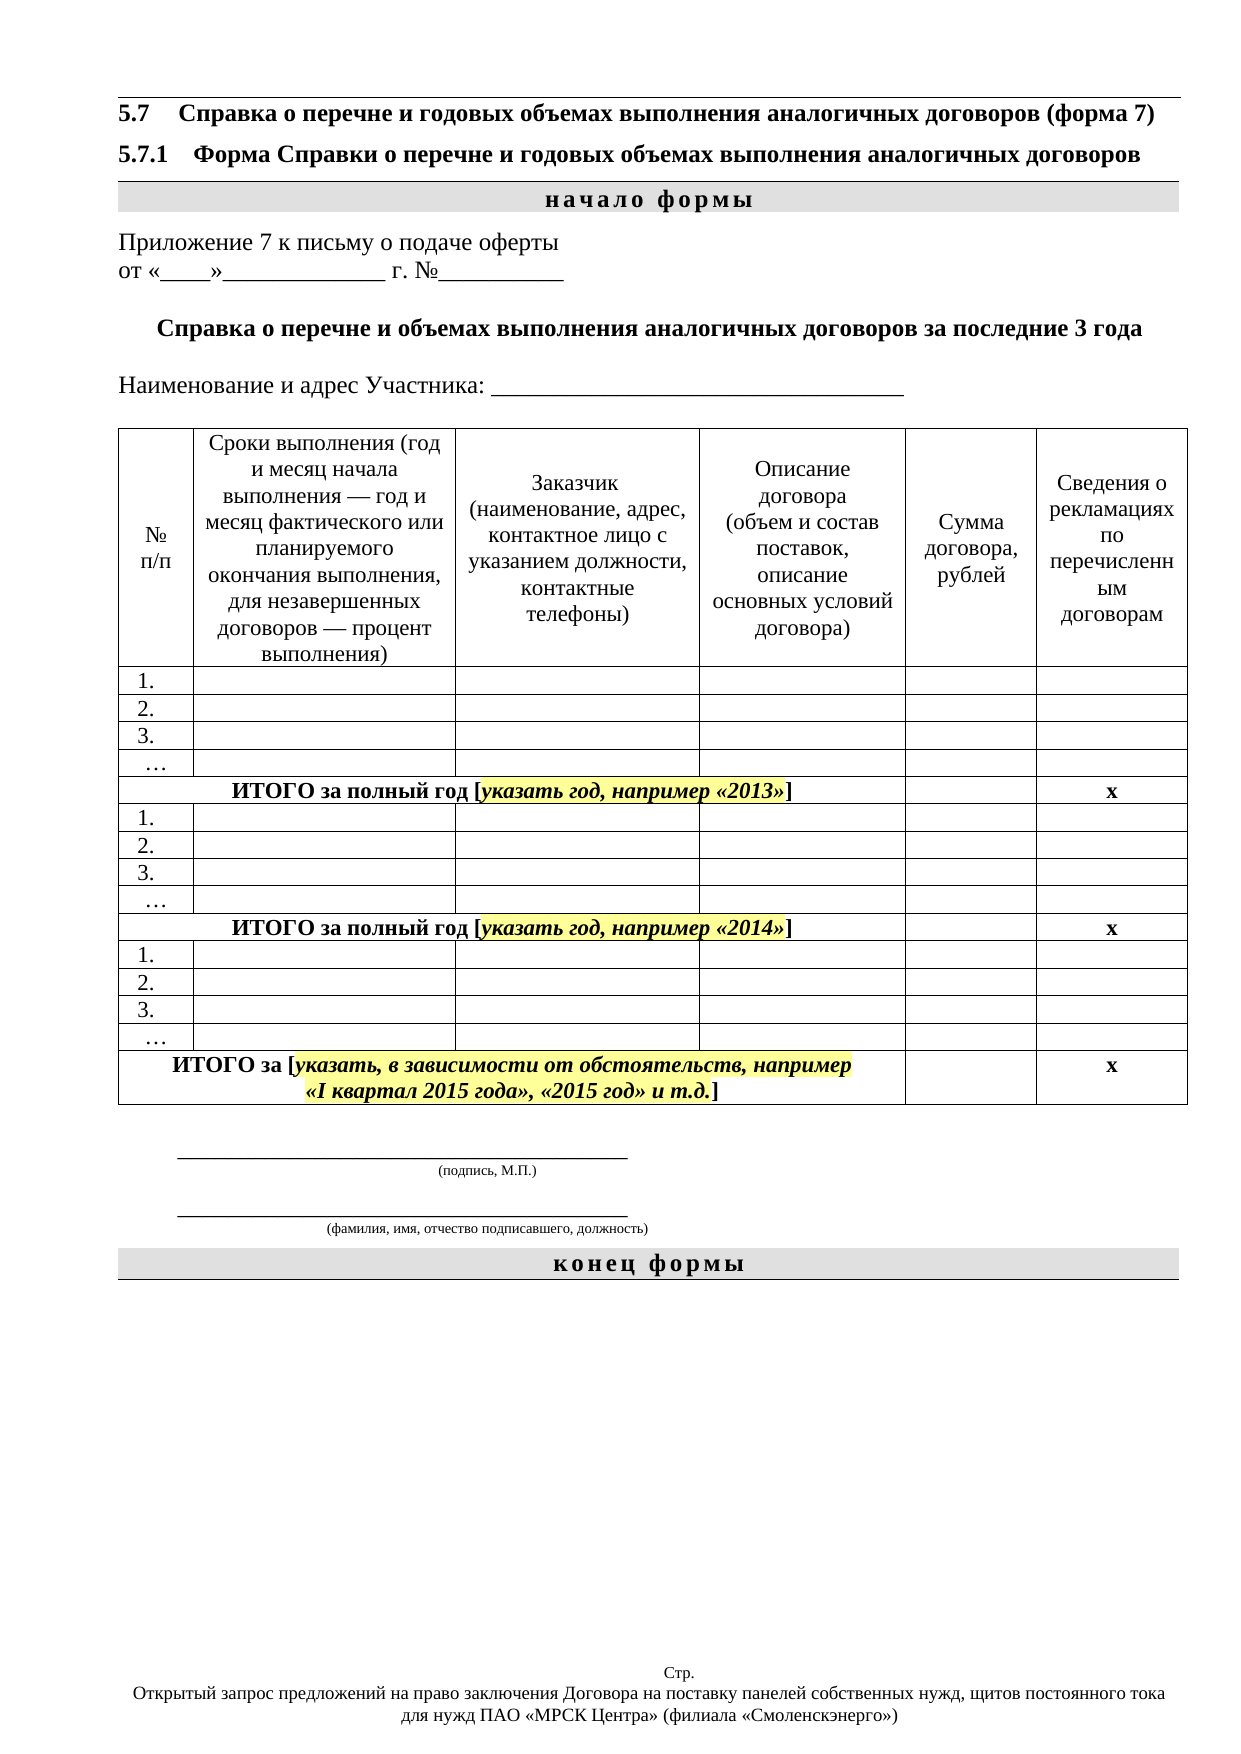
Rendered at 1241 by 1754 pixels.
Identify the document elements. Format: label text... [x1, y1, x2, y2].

table_cell [1037, 832, 1187, 858]
table_cell [194, 859, 455, 885]
table_cell [456, 804, 699, 831]
table_cell [906, 886, 1036, 913]
table_cell [194, 667, 455, 694]
table_header Заказчик (наименование, адрес, контактное лицо с указанием должности, контактные телефоны) [456, 429, 699, 666]
subtitle Справка о перечне и годовых объемах выполнения аналогичных договоров (форма 7) [118, 98, 1181, 127]
table_cell [119, 996, 193, 1022]
table_header Сроки выполнения (год и месяц начала выполнения — год и месяц фактического или планируемого окончания выполнения, для незавершенных договоров — процент выполнения) [194, 429, 455, 666]
table_cell [906, 667, 1036, 694]
table_cell [456, 667, 699, 694]
table_cell ИТОГО за полный год [указать год, например «2014»] [119, 914, 481, 940]
table_cell [456, 886, 699, 913]
table_header Описание договора (объем и состав поставок, описание основных условий договора) [700, 429, 905, 666]
table_cell [119, 859, 193, 885]
table_cell [700, 941, 905, 968]
table_cell [194, 1024, 455, 1050]
table_header № п/п [119, 429, 193, 666]
text ____________________________________ [118, 1191, 1181, 1219]
table_cell [194, 722, 455, 748]
table_cell [1037, 859, 1187, 885]
table_cell [456, 996, 699, 1022]
table_cell [906, 750, 1036, 776]
table_cell ИТОГО за полный год [указать год, например «2013»] [785, 777, 905, 803]
table_cell ИТОГО за [указать, в зависимости от обстоятельств, например «I квартал 2015 года», «2015 год» и т.д.] [119, 1051, 305, 1103]
table_cell [700, 722, 905, 748]
text Приложение 7 к письму о подаче оферты от «____»_____________ г. №__________ [118, 227, 1181, 284]
table_cell х [1037, 1051, 1187, 1103]
text (фамилия, имя, отчество подписавшего, должность) [118, 1219, 797, 1248]
table_cell [456, 695, 699, 721]
table_cell [700, 969, 905, 995]
table_cell [194, 750, 455, 776]
table_cell [700, 804, 905, 831]
table_cell [119, 832, 193, 858]
table_cell [700, 695, 905, 721]
table_cell [700, 750, 905, 776]
table_cell [119, 804, 193, 831]
table_cell [1037, 804, 1187, 831]
table_cell [194, 695, 455, 721]
table_cell [456, 832, 699, 858]
table_cell [1037, 695, 1187, 721]
table_cell [194, 969, 455, 995]
table_cell [906, 996, 1036, 1022]
table_cell [1037, 667, 1187, 694]
table_cell [1037, 886, 1187, 913]
table_cell [456, 941, 699, 968]
table_cell [906, 1024, 1036, 1050]
table_header Сведения о рекламациях по перечисленным договорам [1037, 429, 1187, 666]
table_cell [906, 722, 1036, 748]
table_cell … [119, 750, 193, 776]
table_cell [456, 969, 699, 995]
table_cell [700, 996, 905, 1022]
table_cell … [119, 886, 193, 913]
table_cell [700, 1024, 905, 1050]
table_cell [1037, 969, 1187, 995]
table_cell [1037, 722, 1187, 748]
table_cell [906, 941, 1036, 968]
text Справка о перечне и объемах выполнения аналогичных договоров за последние 3 года [118, 313, 1181, 342]
table_cell … [119, 1024, 193, 1050]
table_cell ИТОГО за [указать, в зависимости от обстоятельств, например «I квартал 2015 года», «2015 год» и т.д.] [711, 1051, 905, 1103]
subtitle Форма Справки о перечне и годовых объемах выполнения аналогичных договоров [118, 139, 1181, 168]
table_cell [119, 969, 193, 995]
table_cell [700, 667, 905, 694]
table_cell [906, 969, 1036, 995]
table_cell [906, 777, 1036, 803]
table_cell [906, 804, 1036, 831]
table_cell [194, 941, 455, 968]
table_cell [700, 859, 905, 885]
table_cell [1037, 1024, 1187, 1050]
table_cell [1037, 941, 1187, 968]
table_cell [119, 695, 193, 721]
text Наименование и адрес Участника: _________________________________ [118, 371, 1181, 399]
table_cell [906, 695, 1036, 721]
table_cell [194, 996, 455, 1022]
table_cell [119, 722, 193, 748]
table_cell [194, 832, 455, 858]
table_cell [906, 914, 1036, 940]
table_cell [906, 832, 1036, 858]
table_cell [119, 941, 193, 968]
text (подпись, М.П.) [118, 1162, 797, 1191]
table_cell [700, 832, 905, 858]
table_cell х [1037, 777, 1187, 803]
text конец формы [118, 1248, 1179, 1279]
table_cell [456, 750, 699, 776]
text ____________________________________ [118, 1133, 1181, 1162]
table_cell [456, 1024, 699, 1050]
table_cell [194, 804, 455, 831]
table_cell [456, 722, 699, 748]
table_cell [1037, 996, 1187, 1022]
table_cell [906, 859, 1036, 885]
table_cell [700, 886, 905, 913]
table_cell [119, 667, 193, 694]
table_header Сумма договора, рублей [906, 429, 1036, 666]
table_cell х [1037, 914, 1187, 940]
table_cell [456, 859, 699, 885]
text начало формы [118, 182, 1179, 212]
table_cell ИТОГО за полный год [указать год, например «2014»] [785, 914, 905, 940]
table_cell [1037, 750, 1187, 776]
table_cell ИТОГО за полный год [указать год, например «2013»] [119, 777, 481, 803]
table_cell [906, 1051, 1036, 1103]
table_cell [194, 886, 455, 913]
